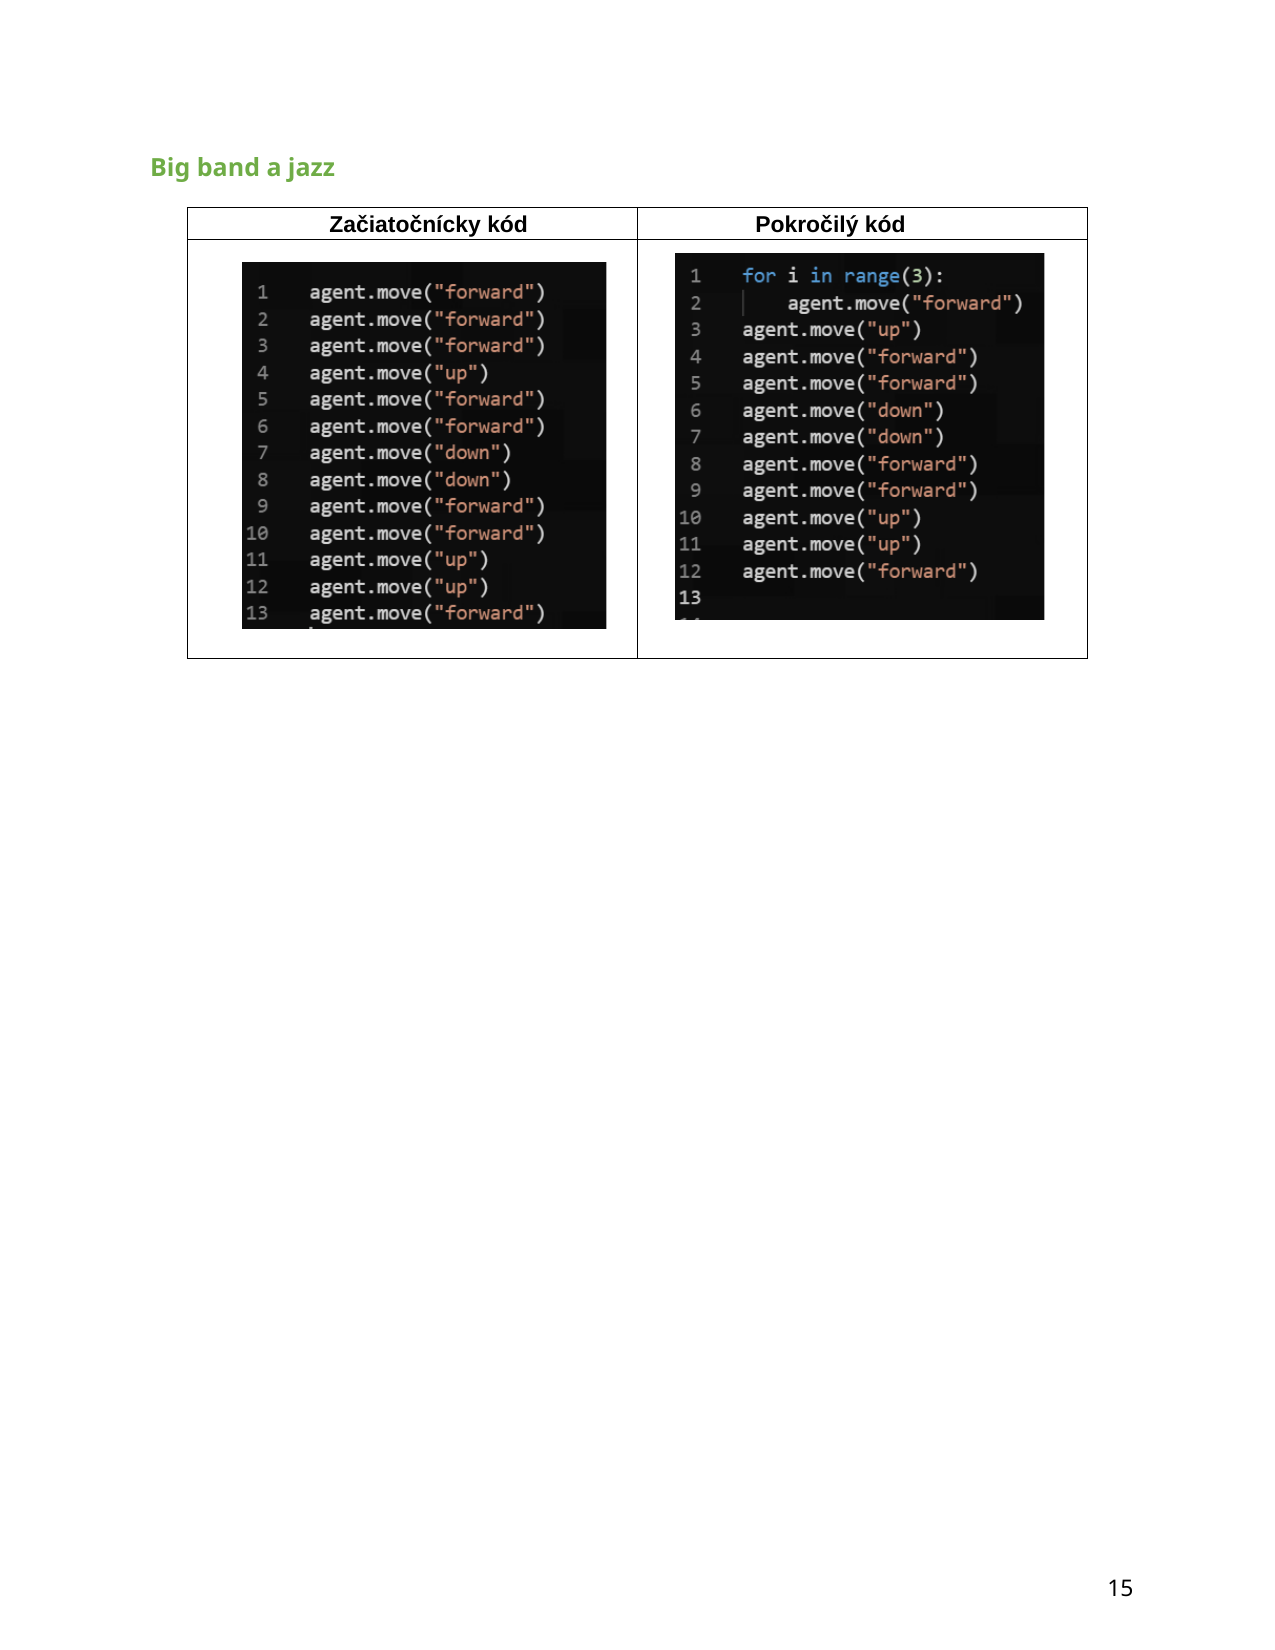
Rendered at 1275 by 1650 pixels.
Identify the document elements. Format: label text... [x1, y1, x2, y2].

table_cell [638, 240, 1087, 658]
table_header Začiatočnícky kód [188, 208, 637, 238]
table_cell [188, 240, 637, 658]
picture [242, 262, 607, 629]
picture [675, 253, 1045, 620]
table_header Pokročilý kód [638, 208, 1087, 238]
text Big band a jazz [150, 150, 1137, 184]
